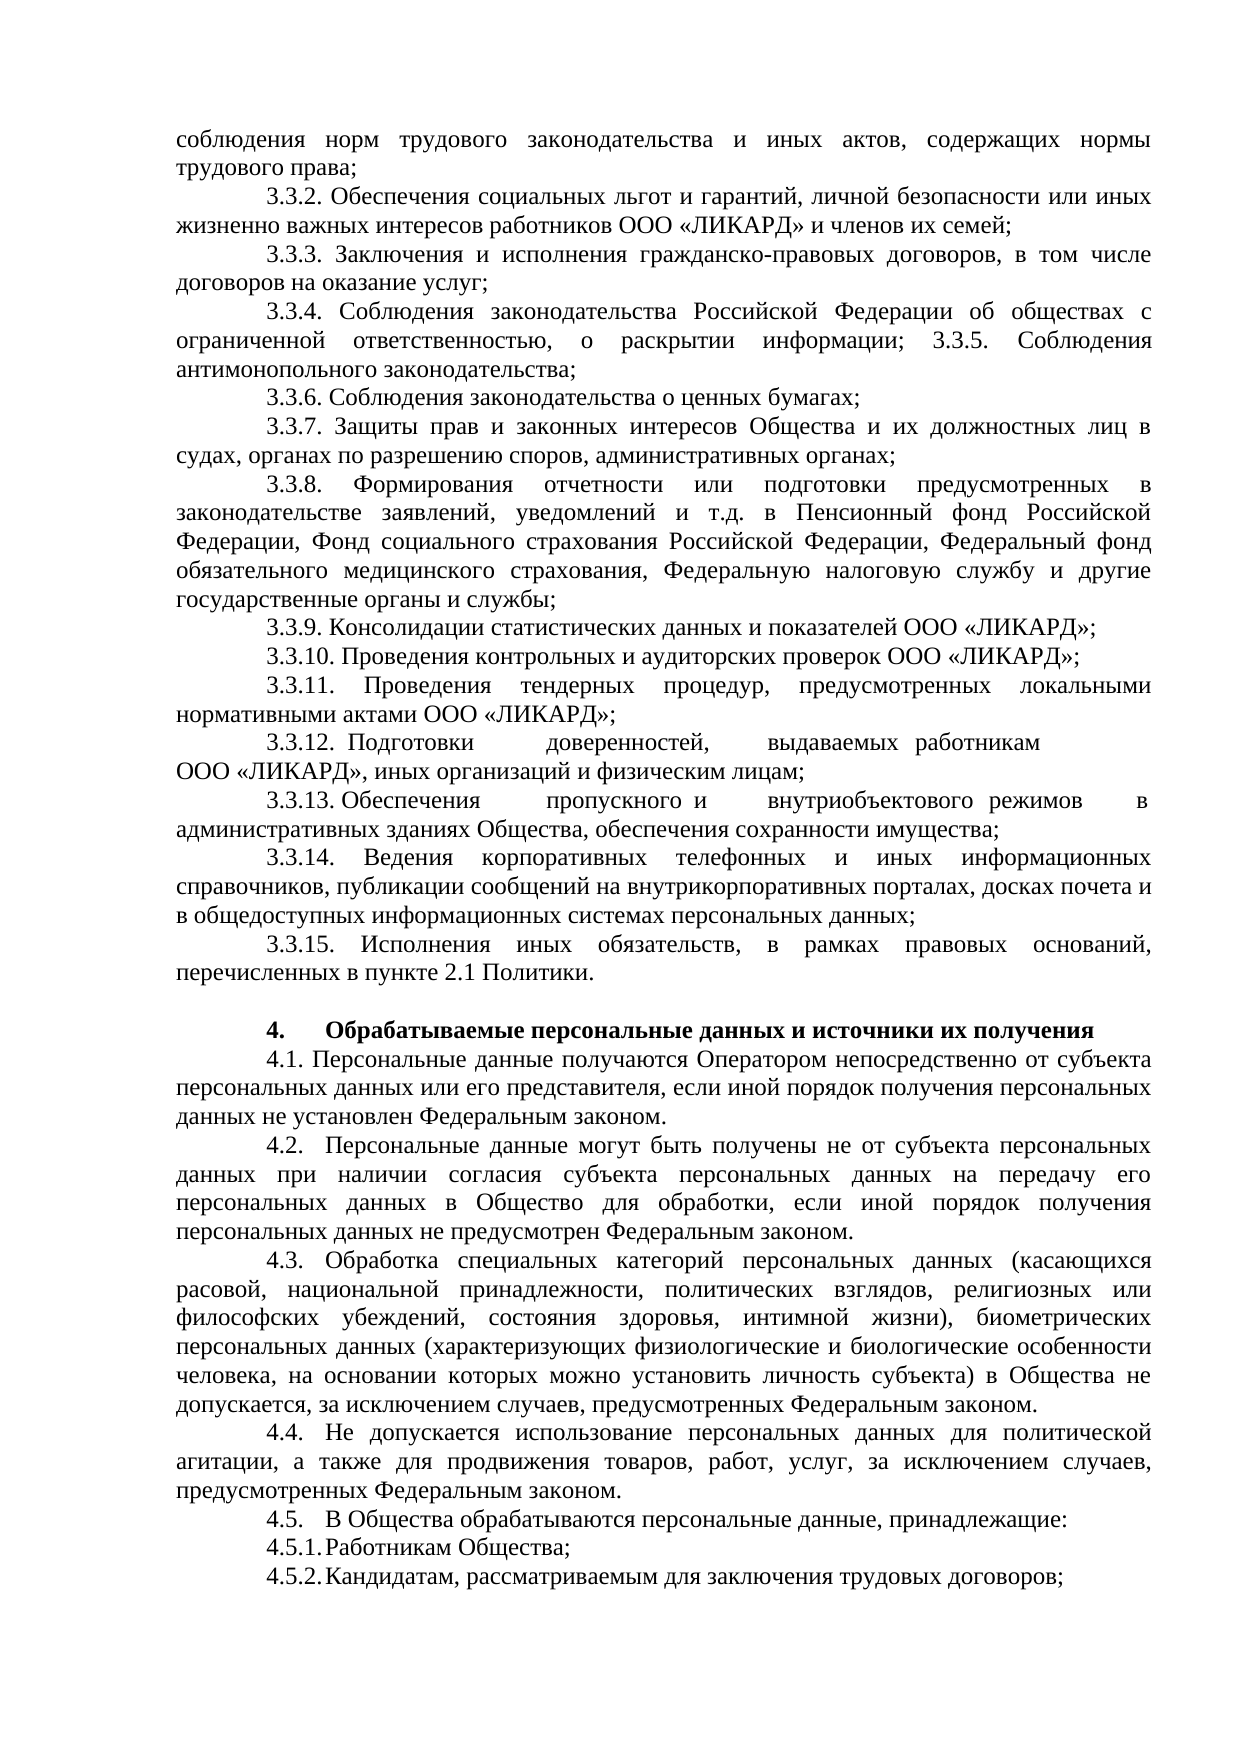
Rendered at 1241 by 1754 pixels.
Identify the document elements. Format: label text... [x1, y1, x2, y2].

text 3.3.13. Обеспечения пропускного и внутриобъектового режимов в административных зданиях Общества, обеспечения сохранности имущества; [176, 785, 1152, 842]
text 3.3.14. Ведения корпоративных телефонных и иных информационных справочников, публикации сообщений на внутрикорпоративных порталах, досках почета и в общедоступных информационных системах персональных данных; [176, 842, 1152, 929]
text 3.3.6. Соблюдения законодательства о ценных бумагах; [176, 382, 1152, 411]
text 3.3.15. Исполнения иных обязательств, в рамках правовых оснований, перечисленных в пункте 2.1 Политики. [176, 929, 1152, 986]
list Кандидатам, рассматриваемым для заключения трудовых договоров; [176, 1561, 1152, 1590]
list Обрабатываемые персональные данных и источники их получения [176, 1015, 1152, 1044]
list В Общества обрабатываются персональные данные, принадлежащие: [176, 1504, 1152, 1532]
list Не допускается использование персональных данных для политической агитации, а также для продвижения товаров, работ, услуг, за исключением случаев, предусмотренных Федеральным законом. [176, 1417, 1152, 1504]
text 3.3.4. Соблюдения законодательства Российской Федерации об обществах с ограниченной ответственностью, о раскрытии информации; 3.3.5. Соблюдения антимонопольного законодательства; [176, 296, 1152, 382]
text 4.1. Персональные данные получаются Оператором непосредственно от субъекта персональных данных или его представителя, если иной порядок получения персональных данных не установлен Федеральным законом. [176, 1044, 1152, 1130]
text 3.3.10. Проведения контрольных и аудиторских проверок ООО «ЛИКАРД»; [176, 641, 1152, 670]
text 3.3.2. Обеспечения социальных льгот и гарантий, личной безопасности или иных жизненно важных интересов работников ООО «ЛИКАРД» и членов их семей; [176, 181, 1152, 239]
text 3.3.8. Формирования отчетности или подготовки предусмотренных в законодательстве заявлений, уведомлений и т.д. в Пенсионный фонд Российской Федерации, Фонд социального страхования Российской Федерации, Федеральный фонд обязательного медицинского страхования, Федеральную налоговую службу и другие государственные органы и службы; [176, 469, 1152, 612]
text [176, 124, 1152, 181]
text 3.3.11. Проведения тендерных процедур, предусмотренных локальными нормативными актами ООО «ЛИКАРД»; [176, 670, 1152, 727]
list Работникам Общества; [176, 1532, 1152, 1561]
text 3.3.9. Консолидации статистических данных и показателей ООО «ЛИКАРД»; [176, 612, 1152, 641]
list Персональные данные могут быть получены не от субъекта персональных данных при наличии согласия субъекта персональных данных на передачу его персональных данных в Общество для обработки, если иной порядок получения персональных данных не предусмотрен Федеральным законом. [176, 1130, 1152, 1245]
list Обработка специальных категорий персональных данных (касающихся расовой, национальной принадлежности, политических взглядов, религиозных или философских убеждений, состояния здоровья, интимной жизни), биометрических персональных данных (характеризующих физиологические и биологические особенности человека, на основании которых можно установить личность субъекта) в Общества не допускается, за исключением случаев, предусмотренных Федеральным законом. [176, 1245, 1152, 1417]
text 3.3.3. Заключения и исполнения гражданско-правовых договоров, в том числе договоров на оказание услуг; [176, 239, 1152, 296]
text 3.3.7. Защиты прав и законных интересов Общества и их должностных лиц в судах, органах по разрешению споров, административных органах; [176, 411, 1152, 469]
text 3.3.12. Подготовки доверенностей, выдаваемых работникам ООО «ЛИКАРД», иных организаций и физическим лицам; [176, 727, 1152, 785]
